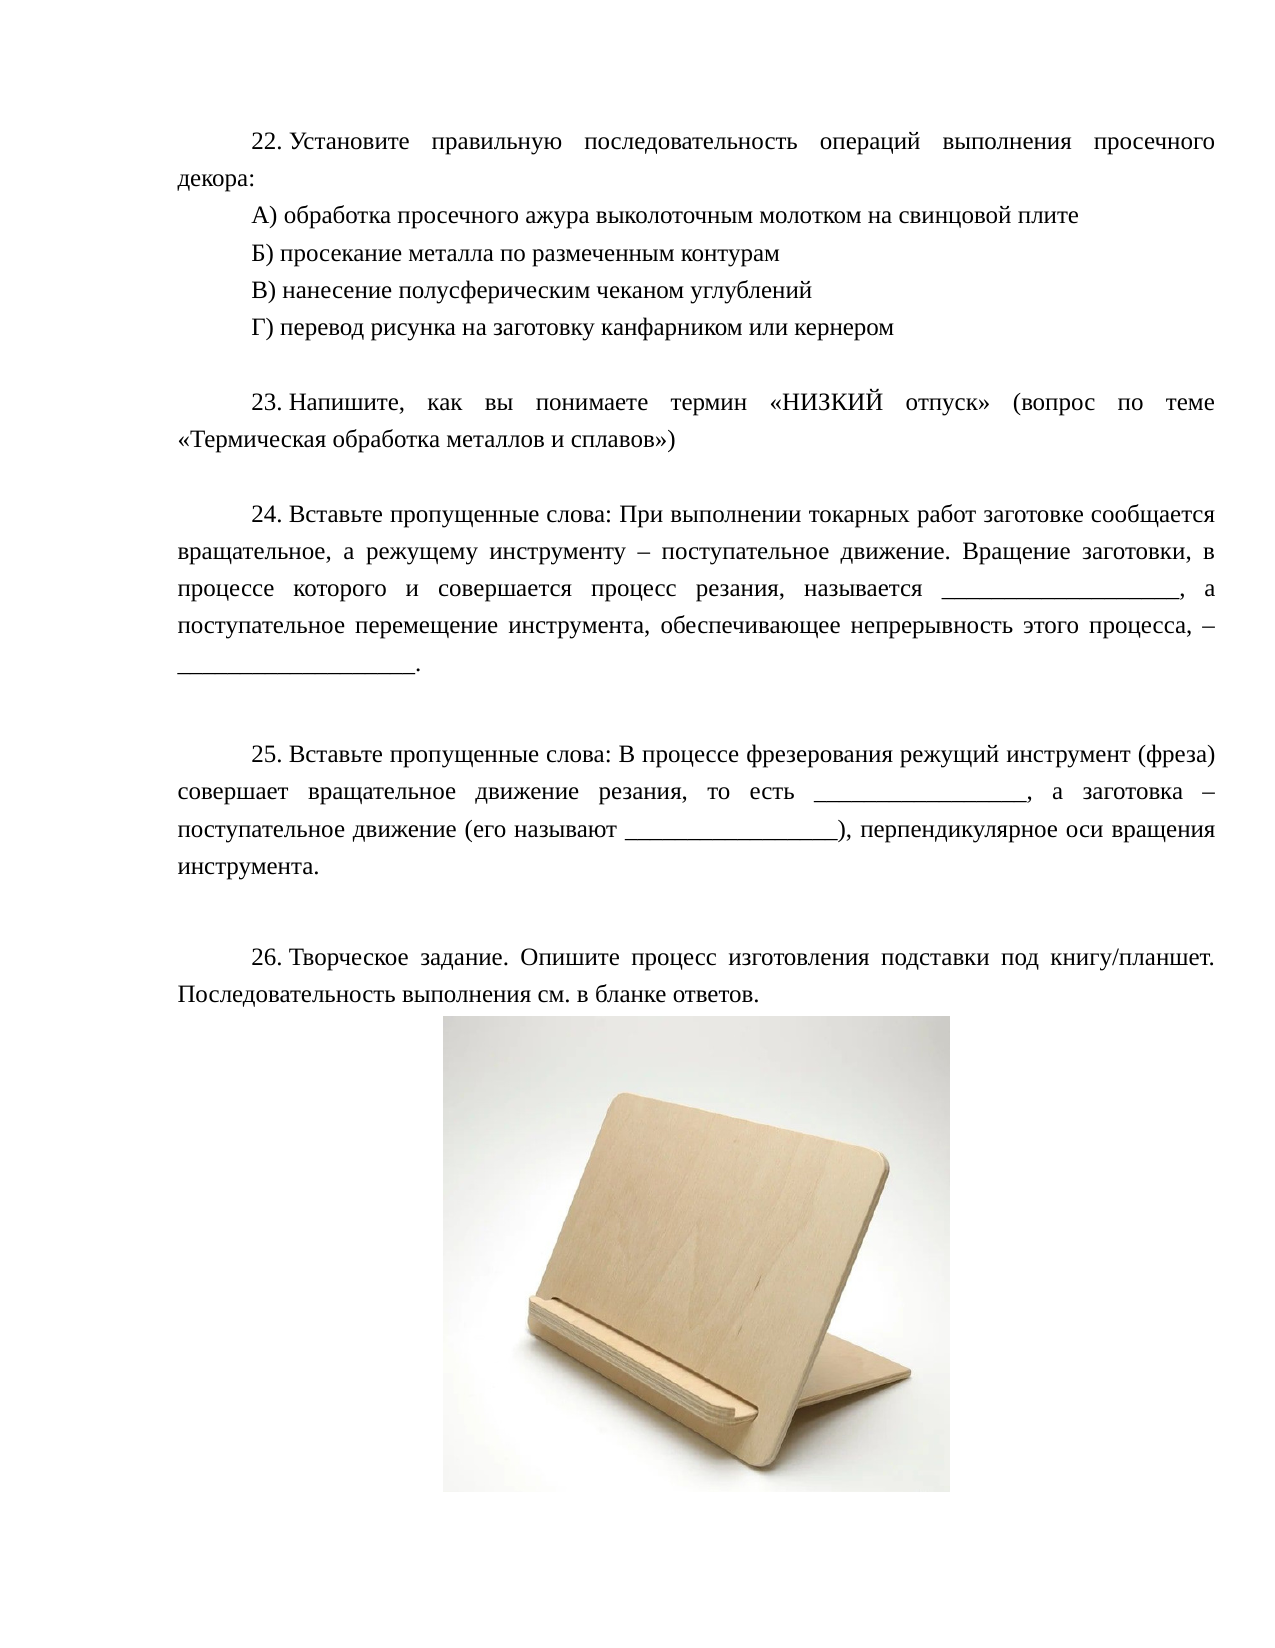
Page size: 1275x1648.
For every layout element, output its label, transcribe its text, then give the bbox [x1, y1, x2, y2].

list Вставьте пропущенные слова: В процессе фрезерования режущий инструмент (фреза) совершает вращательное движение резания, то есть _________________, а заготовка – поступательное движение (его называют _________________), перпендикулярное оси вращения инструмента. [177, 739, 1216, 880]
text Г) перевод рисунка на заготовку канфарником или кернером [177, 312, 1216, 341]
text В) нанесение полусферическим чеканом углублений [177, 275, 1216, 304]
list Установите правильную последовательность операций выполнения просечного декора: [177, 126, 1216, 192]
list Вставьте пропущенные слова: При выполнении токарных работ заготовке сообщается вращательное, а режущему инструменту – поступательное движение. Вращение заготовки, в процессе которого и совершается процесс резания, называется ___________________, а поступательное перемещение инструмента, обеспечивающее непрерывность этого процесса, – ___________________. [177, 499, 1216, 677]
text Б) просекание металла по размеченным контурам [177, 238, 1216, 266]
list Творческое задание. Опишите процесс изготовления подставки под книгу/планшет. Последовательность выполнения см. в бланке ответов. [177, 942, 1216, 1008]
text А) обработка просечного ажура выколоточным молотком на свинцовой плите [177, 200, 1216, 229]
list Напишите, как вы понимаете термин «НИЗКИЙ отпуск» (вопрос по теме «Термическая обработка металлов и сплавов») [177, 387, 1216, 453]
picture [443, 1016, 950, 1492]
